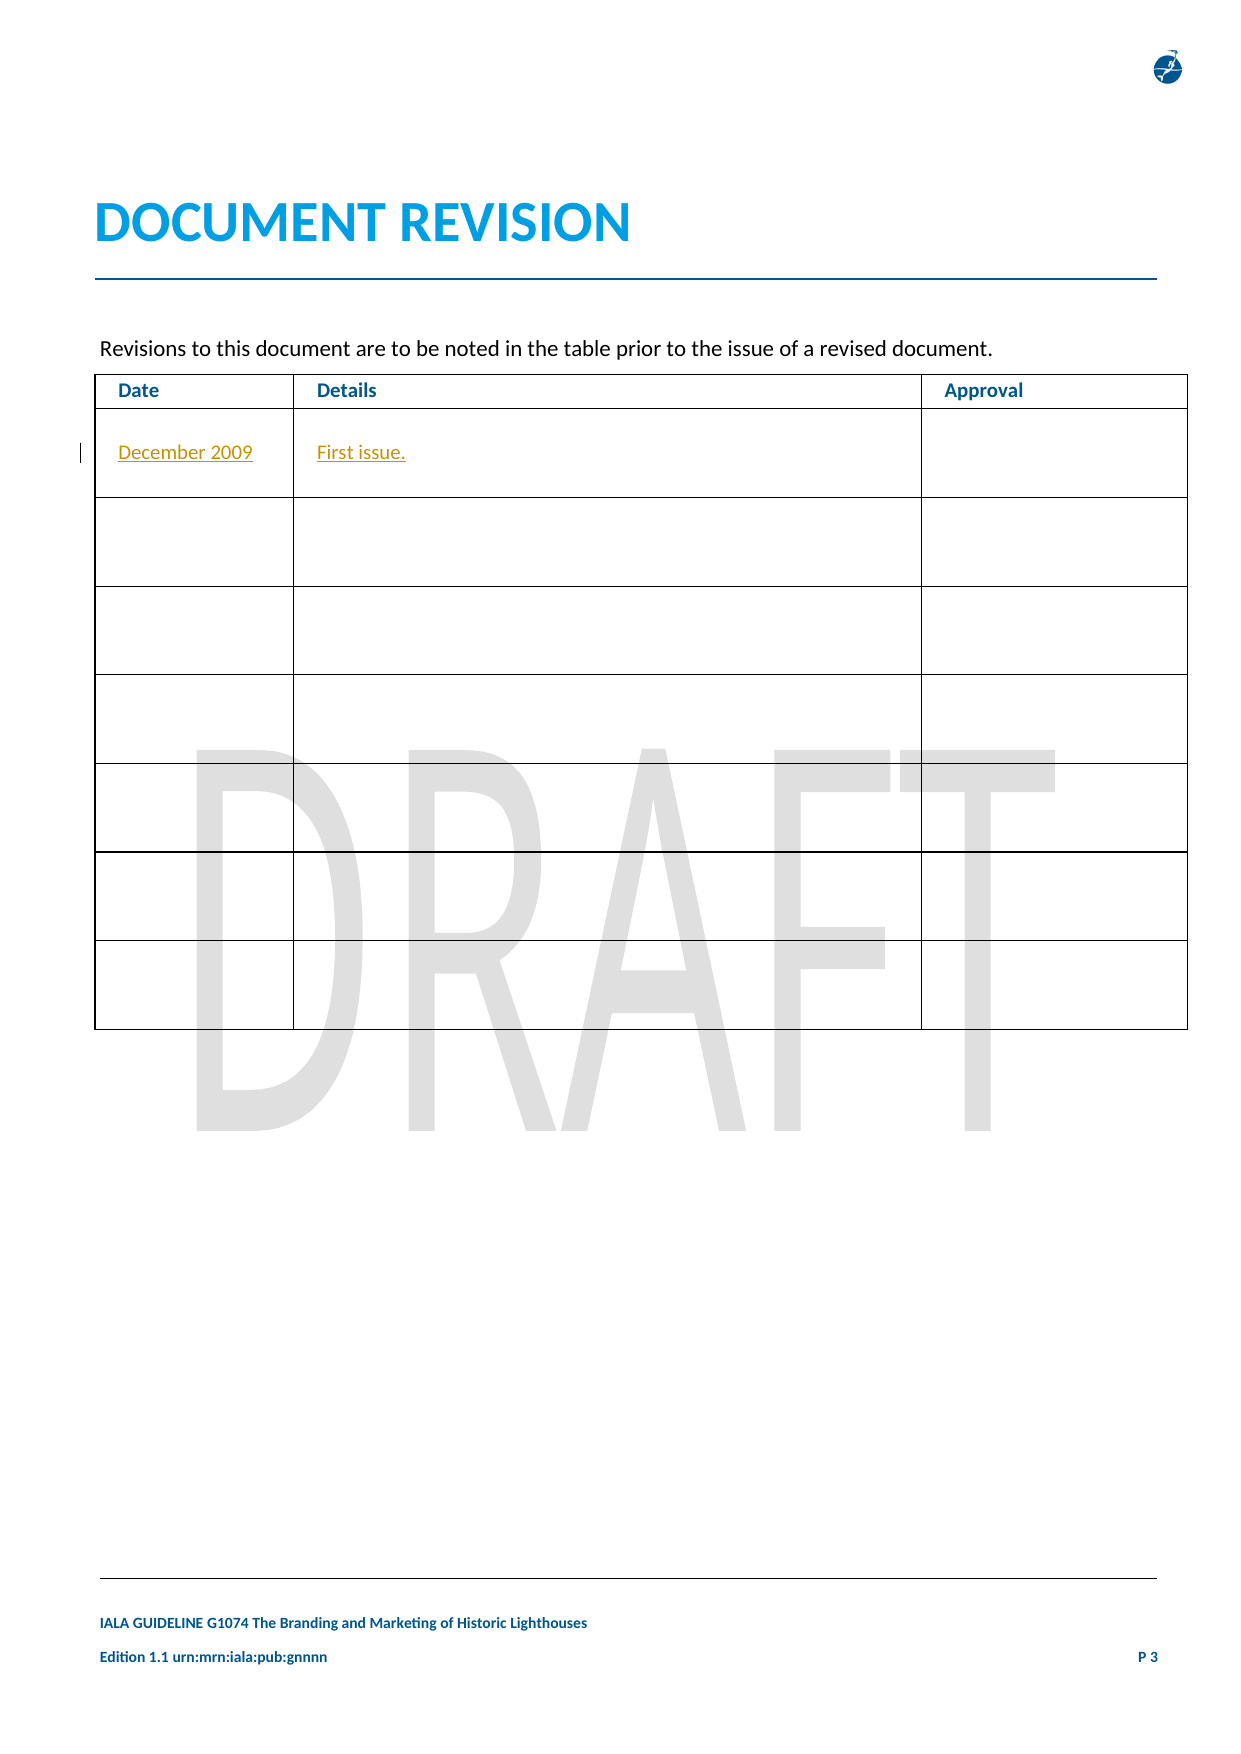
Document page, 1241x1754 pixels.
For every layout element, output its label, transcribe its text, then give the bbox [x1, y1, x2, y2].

text Revisions to this document are to be noted in the table prior to the issue of a revised document. [99, 338, 1157, 361]
table_cell [922, 675, 1187, 763]
table_cell [294, 675, 921, 763]
table_header Approval [922, 375, 1187, 408]
table_cell [294, 853, 921, 940]
table_cell [922, 409, 1187, 497]
table_cell [922, 498, 1187, 586]
table_cell [294, 941, 921, 1029]
table_cell [294, 587, 921, 674]
table_cell [96, 941, 293, 1029]
table_cell [294, 409, 921, 497]
table_cell [922, 853, 1187, 940]
table_cell [96, 587, 293, 674]
table_cell [96, 675, 293, 763]
table_cell [96, 409, 293, 497]
table_header Date [96, 375, 293, 408]
table_header Details [294, 375, 921, 408]
table_cell [922, 587, 1187, 674]
table_cell [922, 941, 1187, 1029]
table_cell [96, 498, 293, 586]
table_cell [922, 764, 1187, 851]
table_cell [96, 764, 293, 851]
table_cell [96, 853, 293, 940]
picture [1122, 0, 1241, 119]
table_cell [294, 764, 921, 851]
table_cell [294, 498, 921, 586]
